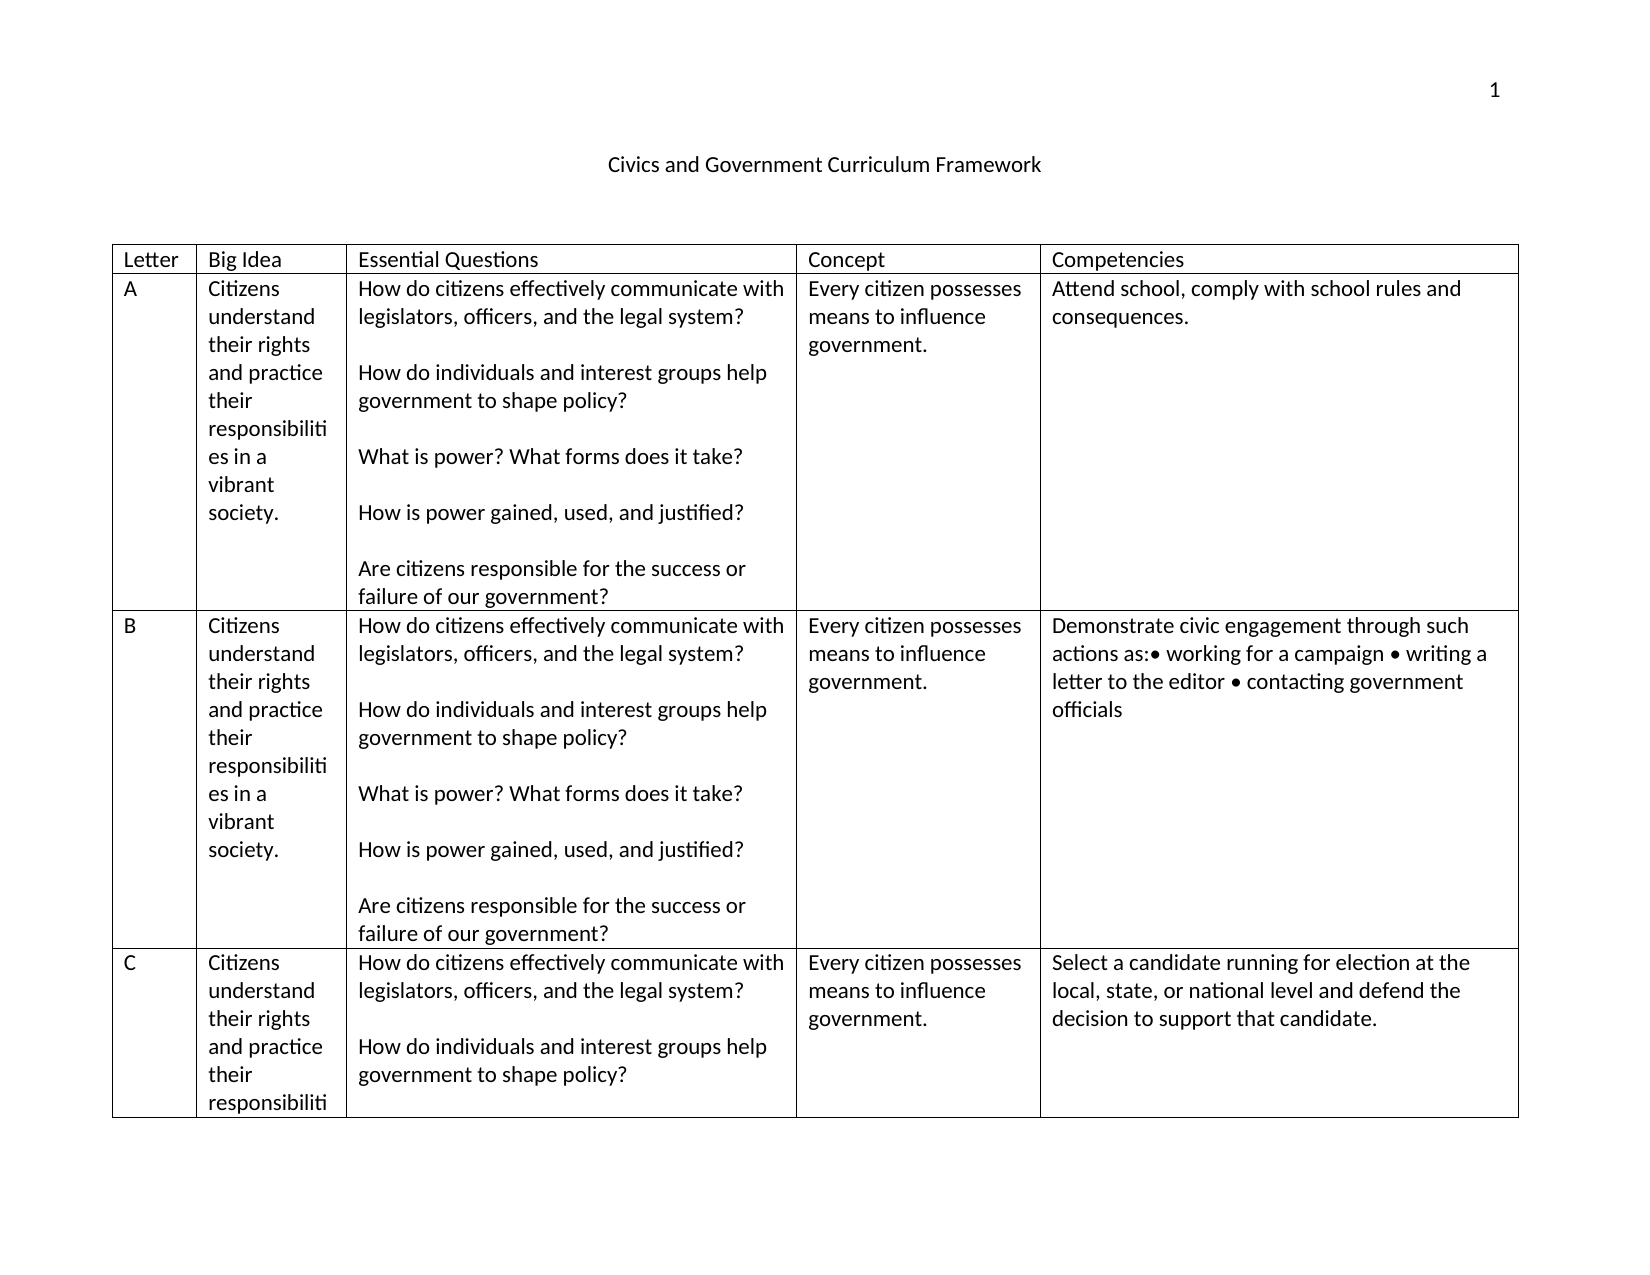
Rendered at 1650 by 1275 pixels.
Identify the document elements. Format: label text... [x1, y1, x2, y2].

table_header Competencies [1041, 245, 1518, 273]
table_cell Demonstrate civic engagement through such actions as:• working for a campaign • writing a letter to the editor • contacting government officials [1041, 611, 1518, 947]
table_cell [1041, 949, 1518, 1117]
table_cell A [113, 274, 196, 610]
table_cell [347, 949, 796, 1117]
table_cell Citizens understand their rights and practice their responsibilities in a vibrant society. [197, 611, 346, 947]
table_cell Attend school, comply with school rules and consequences. [1041, 274, 1518, 610]
table_cell Citizens understand their rights and practice their responsibilities in a vibrant society. [197, 274, 346, 610]
table_cell C [113, 949, 196, 1117]
table_header Big Idea [197, 245, 346, 273]
table_header Essential Questions [347, 245, 796, 273]
table_header Letter [113, 245, 196, 273]
table_header Concept [797, 245, 1040, 273]
table_cell Every citizen possesses means to influence government. [797, 274, 1040, 610]
text Civics and Government Curriculum Framework [150, 150, 1500, 178]
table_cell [197, 949, 346, 1117]
table_cell Every citizen possesses means to influence government. [797, 611, 1040, 947]
table_cell B [113, 611, 196, 947]
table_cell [797, 949, 1040, 1117]
